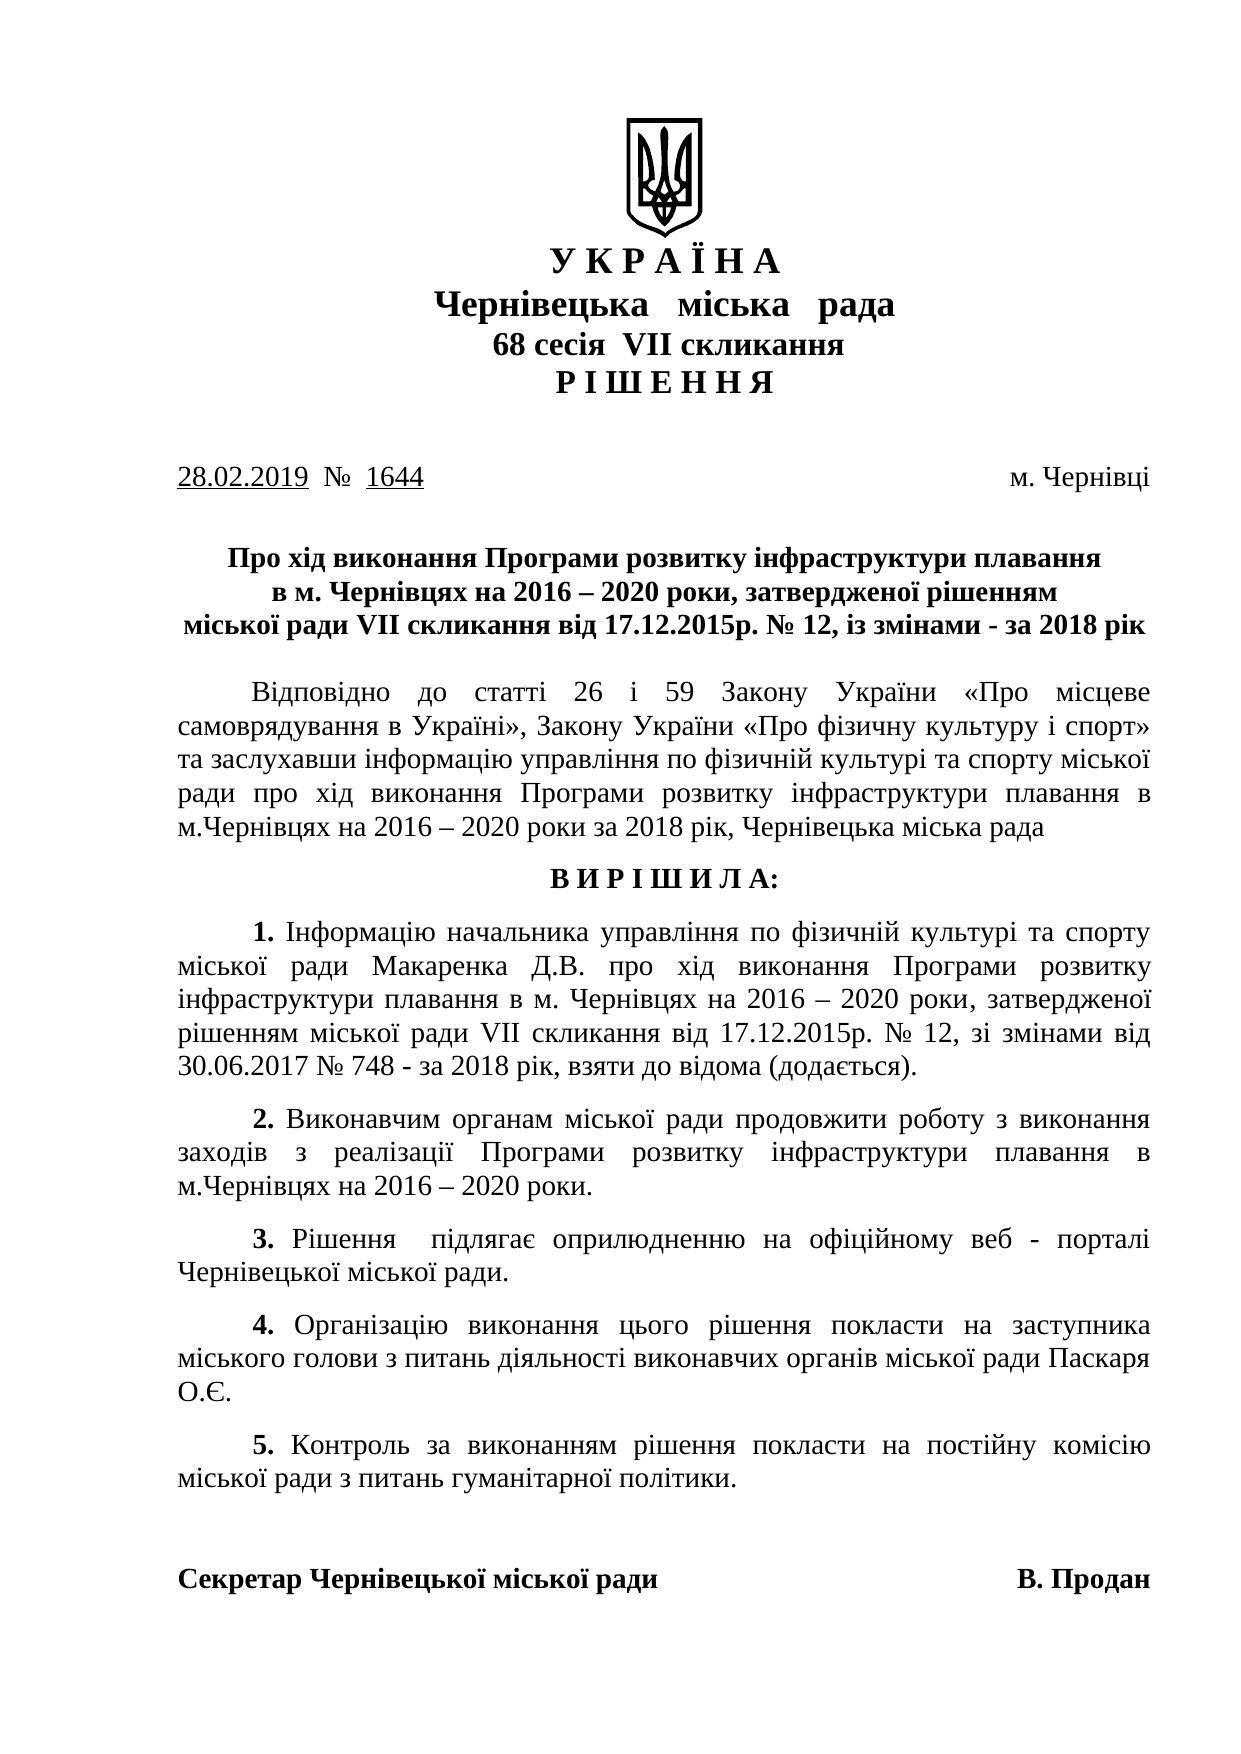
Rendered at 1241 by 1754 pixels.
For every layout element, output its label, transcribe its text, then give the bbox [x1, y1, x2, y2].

subtitle Чернівецька міська рада [177, 281, 1152, 324]
text Р І Ш Е Н Н Я [177, 363, 1152, 401]
text в м. Чернівцях на 2016 – 2020 роки, затвердженої рішенням [177, 574, 1152, 607]
text 1. Інформацію начальника управління по фізичній культурі та спорту міської ради Макаренка Д.В. про хід виконання Програми розвитку інфраструктури плавання в м. Чернівцях на 2016 – 2020 роки, затвердженої рішенням міської ради VII скликання від 17.12.2015р. № 12, зі змінами від 30.06.2017 № 748 - за 2018 рік, взяти до відома (додається). [177, 914, 1152, 1082]
text Відповідно до статті 26 і 59 Закону України «Про місцеве самоврядування в Україні», Закону України «Про фізичну культуру і спорт» та заслухавши інформацію управління по фізичній культурі та спорту міської ради про хід виконання Програми розвитку інфраструктури плавання в м.Чернівцях на 2016 – 2020 роки за 2018 рік, Чернівецька міська рада [177, 674, 1152, 842]
text 28.02.2019 № 1644 м. Чернівці [177, 459, 1152, 492]
text Про хід виконання Програми розвитку інфраструктури плавання [177, 540, 1152, 574]
text 5. Контроль за виконанням рішення покласти на постійну комісію міської ради з питань гуманітарної політики. [177, 1427, 1152, 1494]
text Секретар Чернівецької міської ради В. Продан [177, 1561, 1152, 1594]
text міської ради VII скликання від 17.12.2015р. № 12, із змінами - за 2018 рік [177, 607, 1152, 641]
text 3. Рішення підлягає оприлюдненню на офіційному веб - порталі Чернівецької міської ради. [177, 1221, 1152, 1288]
text 68 сесія VІІ скликання [177, 324, 1152, 363]
text В И Р І Ш И Л А: [177, 861, 1152, 895]
title У К Р А Ї Н А [177, 238, 1152, 281]
text 2. Виконавчим органам міської ради продовжити роботу з виконання заходів з реалізації Програми розвитку інфраструктури плавання в м.Чернівцях на 2016 – 2020 роки. [177, 1101, 1152, 1202]
text 4. Організацію виконання цього рішення покласти на заступника міського голови з питань діяльності виконавчих органів міської ради Паскаря О.Є. [177, 1307, 1152, 1408]
